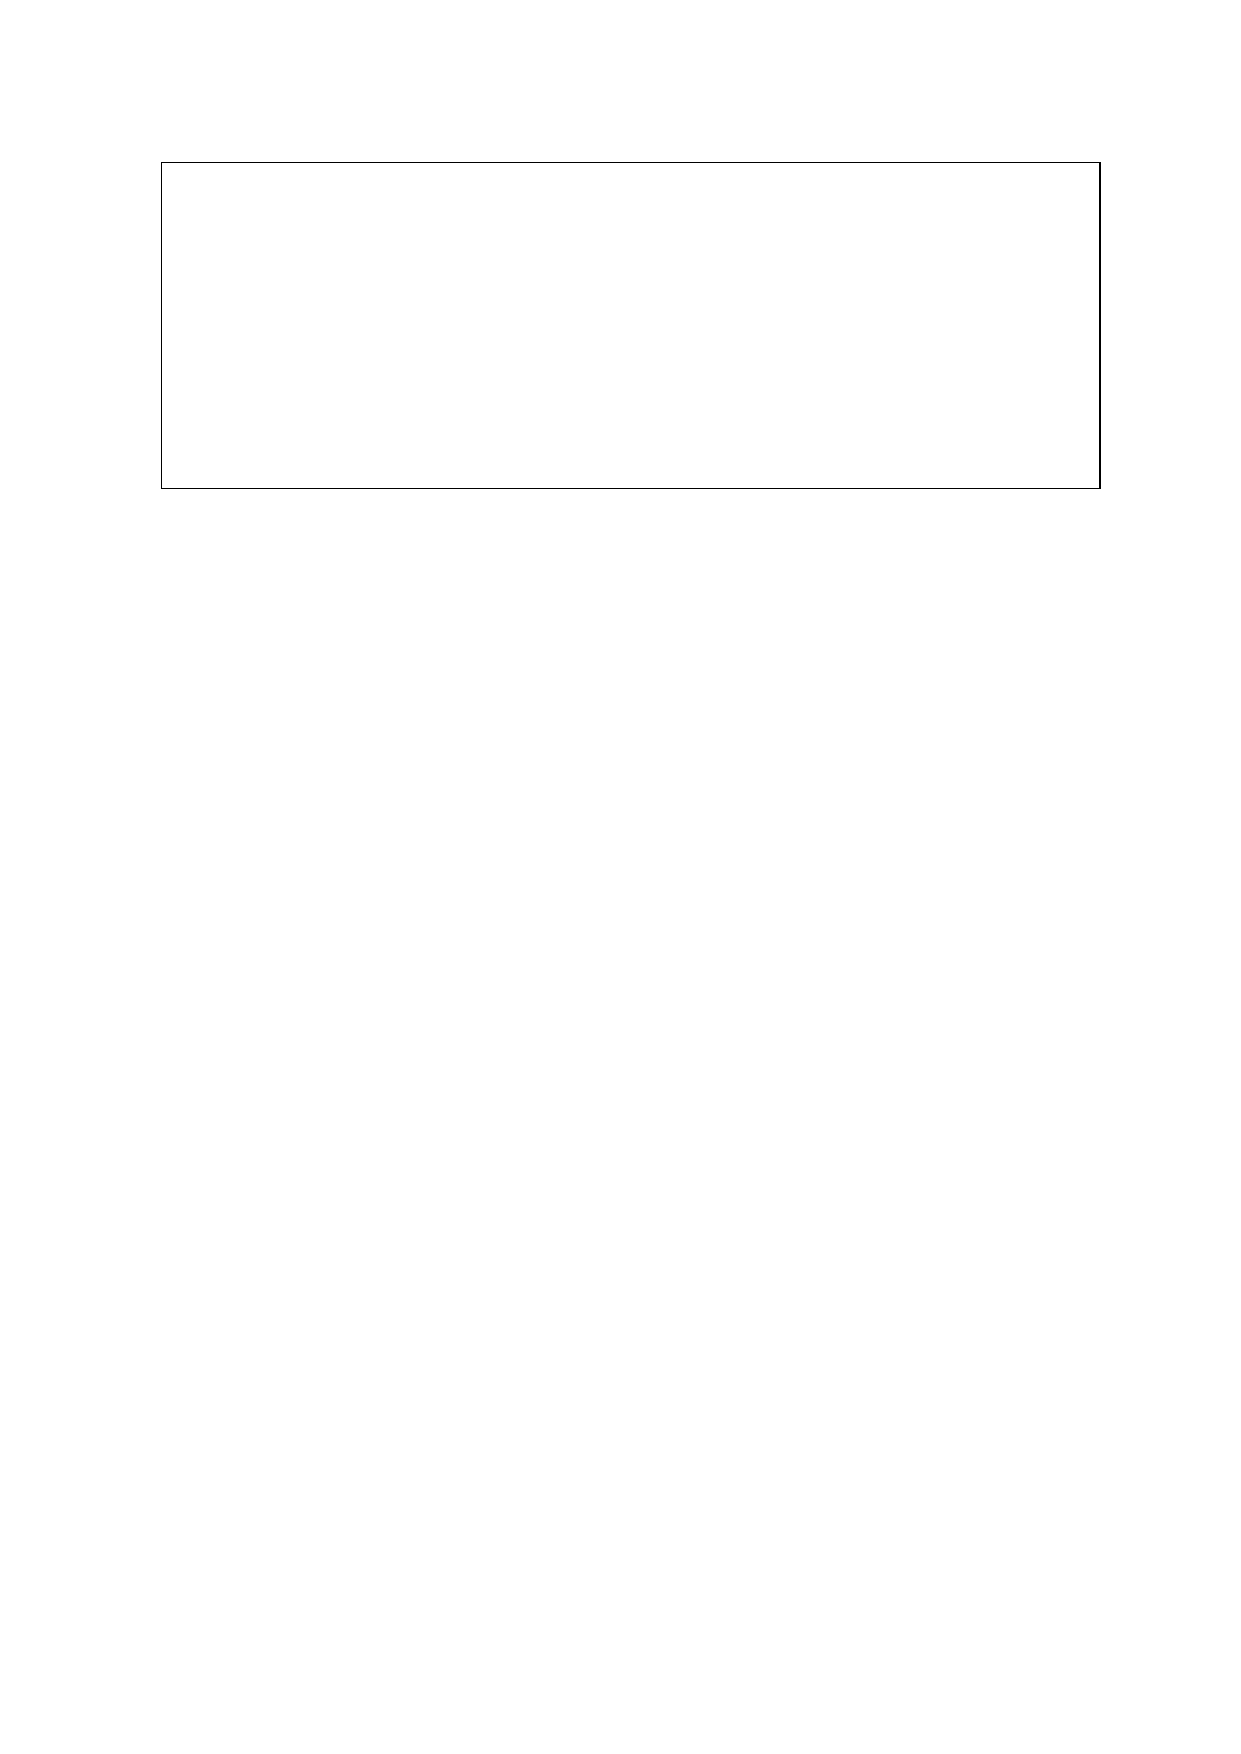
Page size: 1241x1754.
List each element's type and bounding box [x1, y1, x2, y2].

table_cell [162, 163, 1099, 488]
